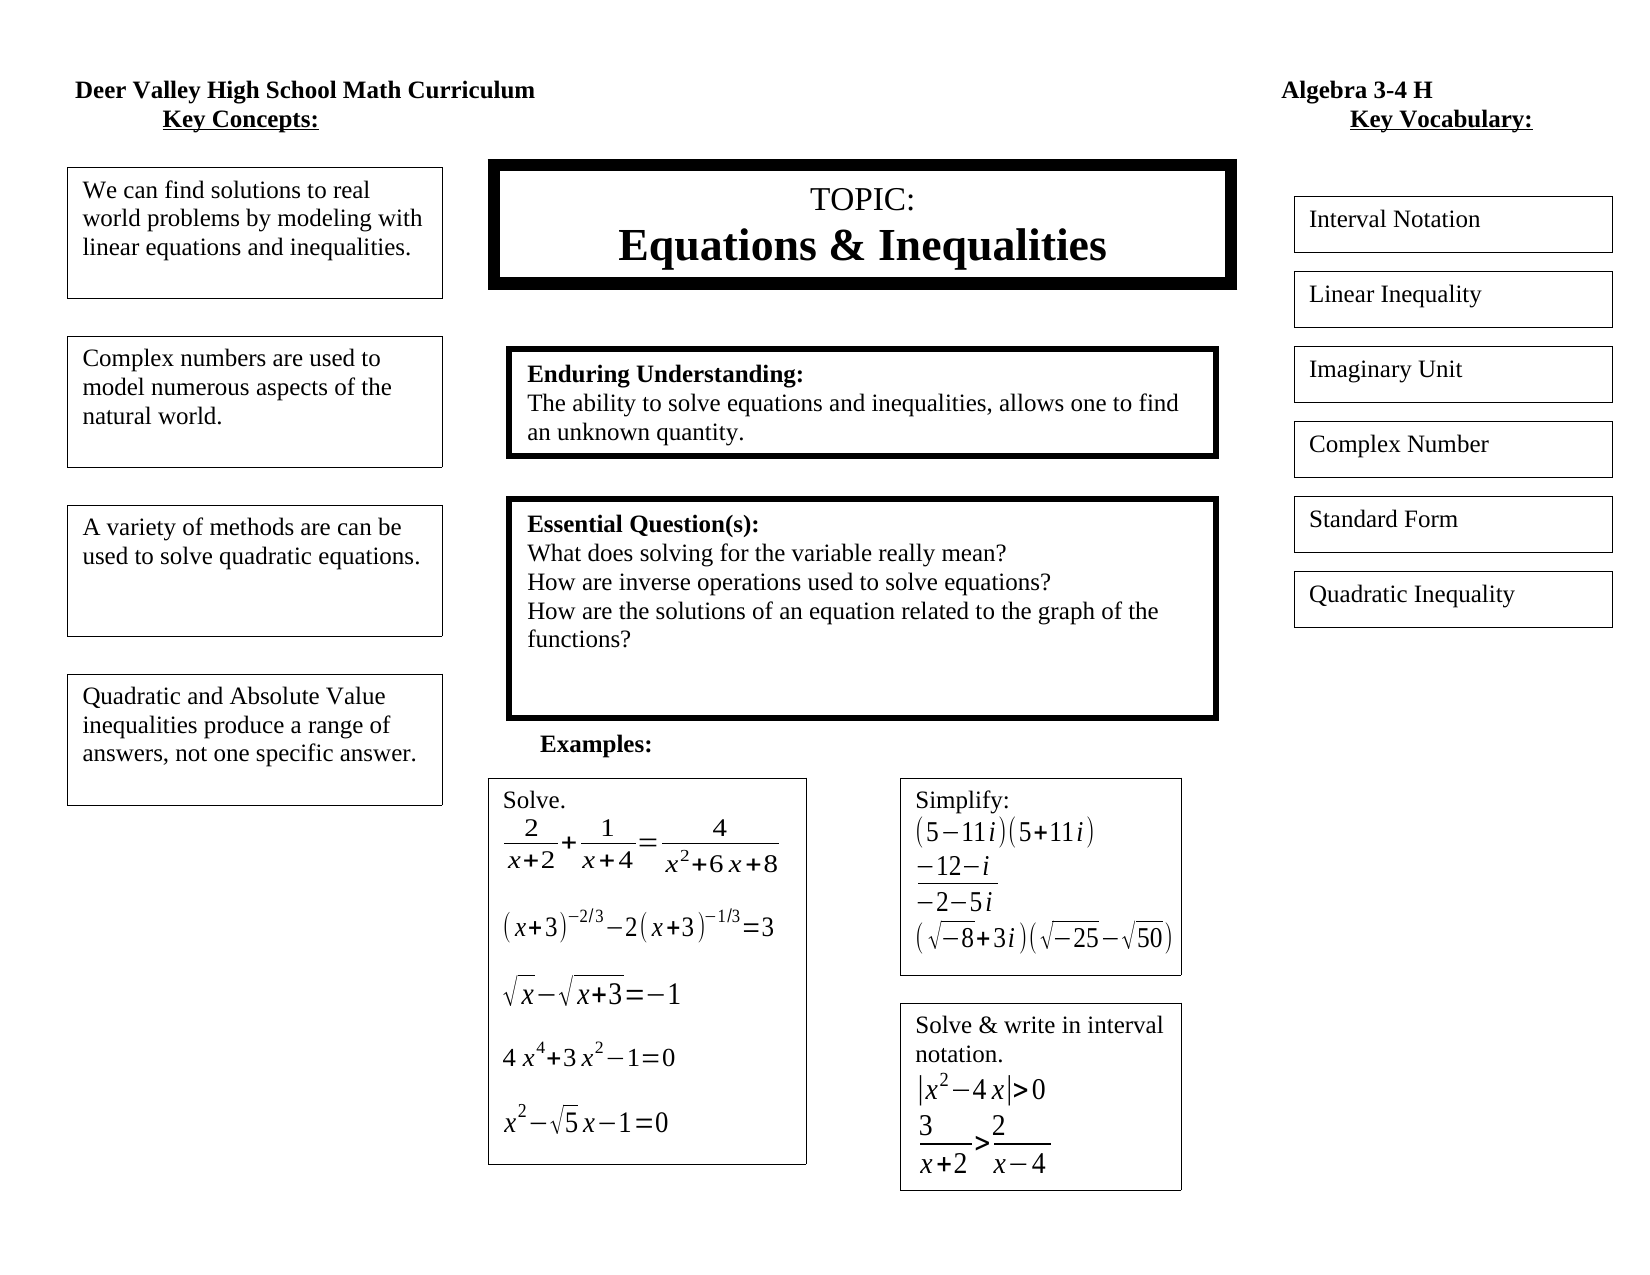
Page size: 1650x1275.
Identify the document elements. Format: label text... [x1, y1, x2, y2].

text Key Concepts: Key Vocabulary: [75, 104, 1575, 132]
